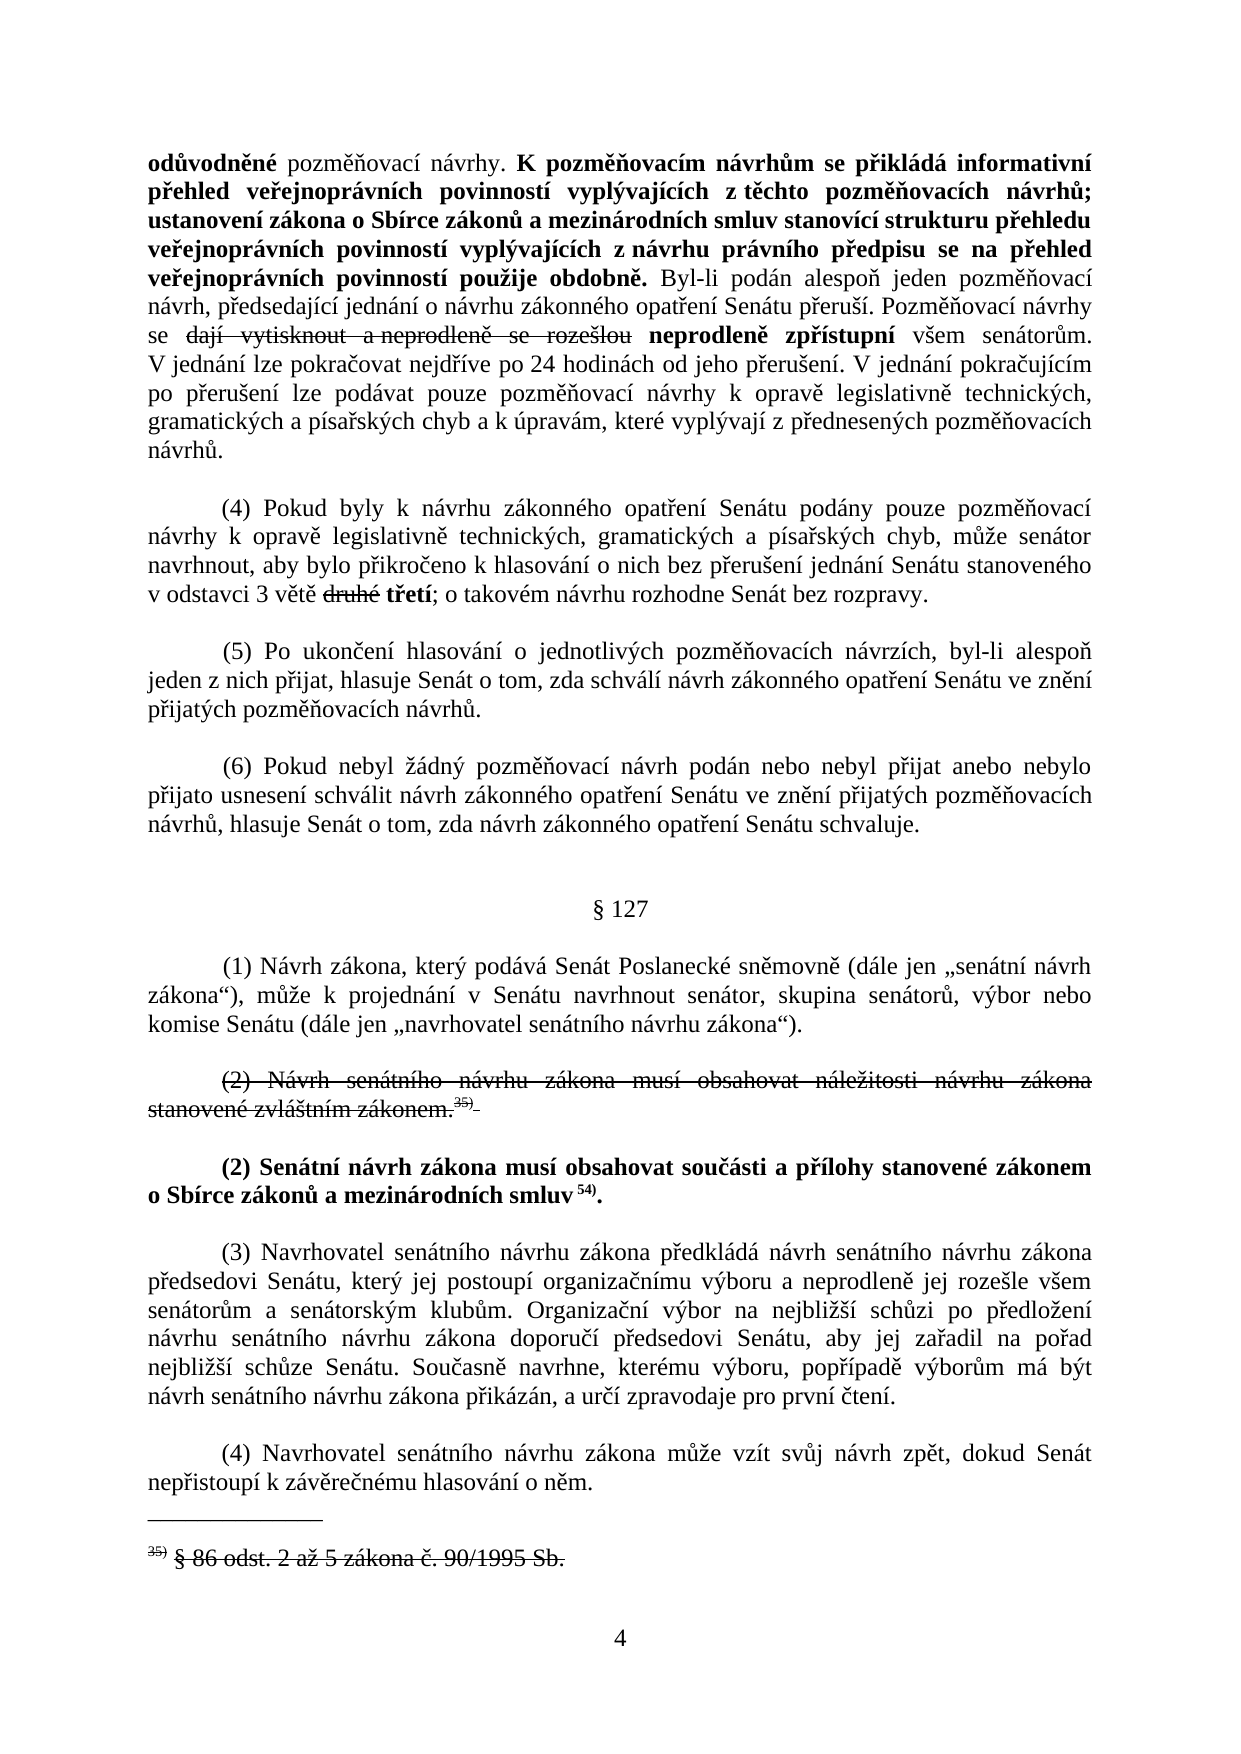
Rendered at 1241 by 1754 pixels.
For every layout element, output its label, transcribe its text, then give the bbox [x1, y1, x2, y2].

text (3) Navrhovatel senátního návrhu zákona předkládá návrh senátního návrhu zákona předsedovi Senátu, který jej postoupí organizačnímu výboru a neprodleně jej rozešle všem senátorům a senátorským klubům. Organizační výbor na nejbližší schůzi po předložení návrhu senátního návrhu zákona doporučí předsedovi Senátu, aby jej zařadil na pořad nejbližší schůze Senátu. Současně navrhne, kterému výboru, popřípadě výborům má být návrh senátního návrhu zákona přikázán, a určí zpravodaje pro první čtení. [148, 1237, 1092, 1410]
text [148, 148, 1092, 464]
text (5) Po ukončení hlasování o jednotlivých pozměňovacích návrzích, byl-li alespoň jeden z nich přijat, hlasuje Senát o tom, zda schválí návrh zákonného opatření Senátu ve znění přijatých pozměňovacích návrhů. [148, 636, 1092, 723]
text (2) Návrh senátního návrhu zákona musí obsahovat náležitosti návrhu zákona stanovené zvláštním zákonem.35) [148, 1066, 1092, 1123]
text (2) Senátní návrh zákona musí obsahovat součásti a přílohy stanovené zákonem o Sbírce zákonů a mezinárodních smluv 54). [148, 1152, 1092, 1209]
text 35) § 86 odst. 2 až 5 zákona č. 90/1995 Sb. [148, 1543, 1092, 1572]
text § 127 [148, 894, 1092, 923]
text ______________ [148, 1495, 1092, 1524]
text (4) Pokud byly k návrhu zákonného opatření Senátu podány pouze pozměňovací návrhy k opravě legislativně technických, gramatických a písařských chyb, může senátor navrhnout, aby bylo přikročeno k hlasování o nich bez přerušení jednání Senátu stanoveného v odstavci 3 větě druhé třetí; o takovém návrhu rozhodne Senát bez rozpravy. [148, 493, 1092, 608]
text (6) Pokud nebyl žádný pozměňovací návrh podán nebo nebyl přijat anebo nebylo přijato usnesení schválit návrh zákonného opatření Senátu ve znění přijatých pozměňovacích návrhů, hlasuje Senát o tom, zda návrh zákonného opatření Senátu schvaluje. [148, 751, 1092, 838]
text (4) Navrhovatel senátního návrhu zákona může vzít svůj návrh zpět, dokud Senát nepřistoupí k závěrečnému hlasování o něm. [148, 1438, 1092, 1495]
text (1) Návrh zákona, který podává Senát Poslanecké sněmovně (dále jen „senátní návrh zákona“), může k projednání v Senátu navrhnout senátor, skupina senátorů, výbor nebo komise Senátu (dále jen „navrhovatel senátního návrhu zákona“). [148, 951, 1092, 1037]
